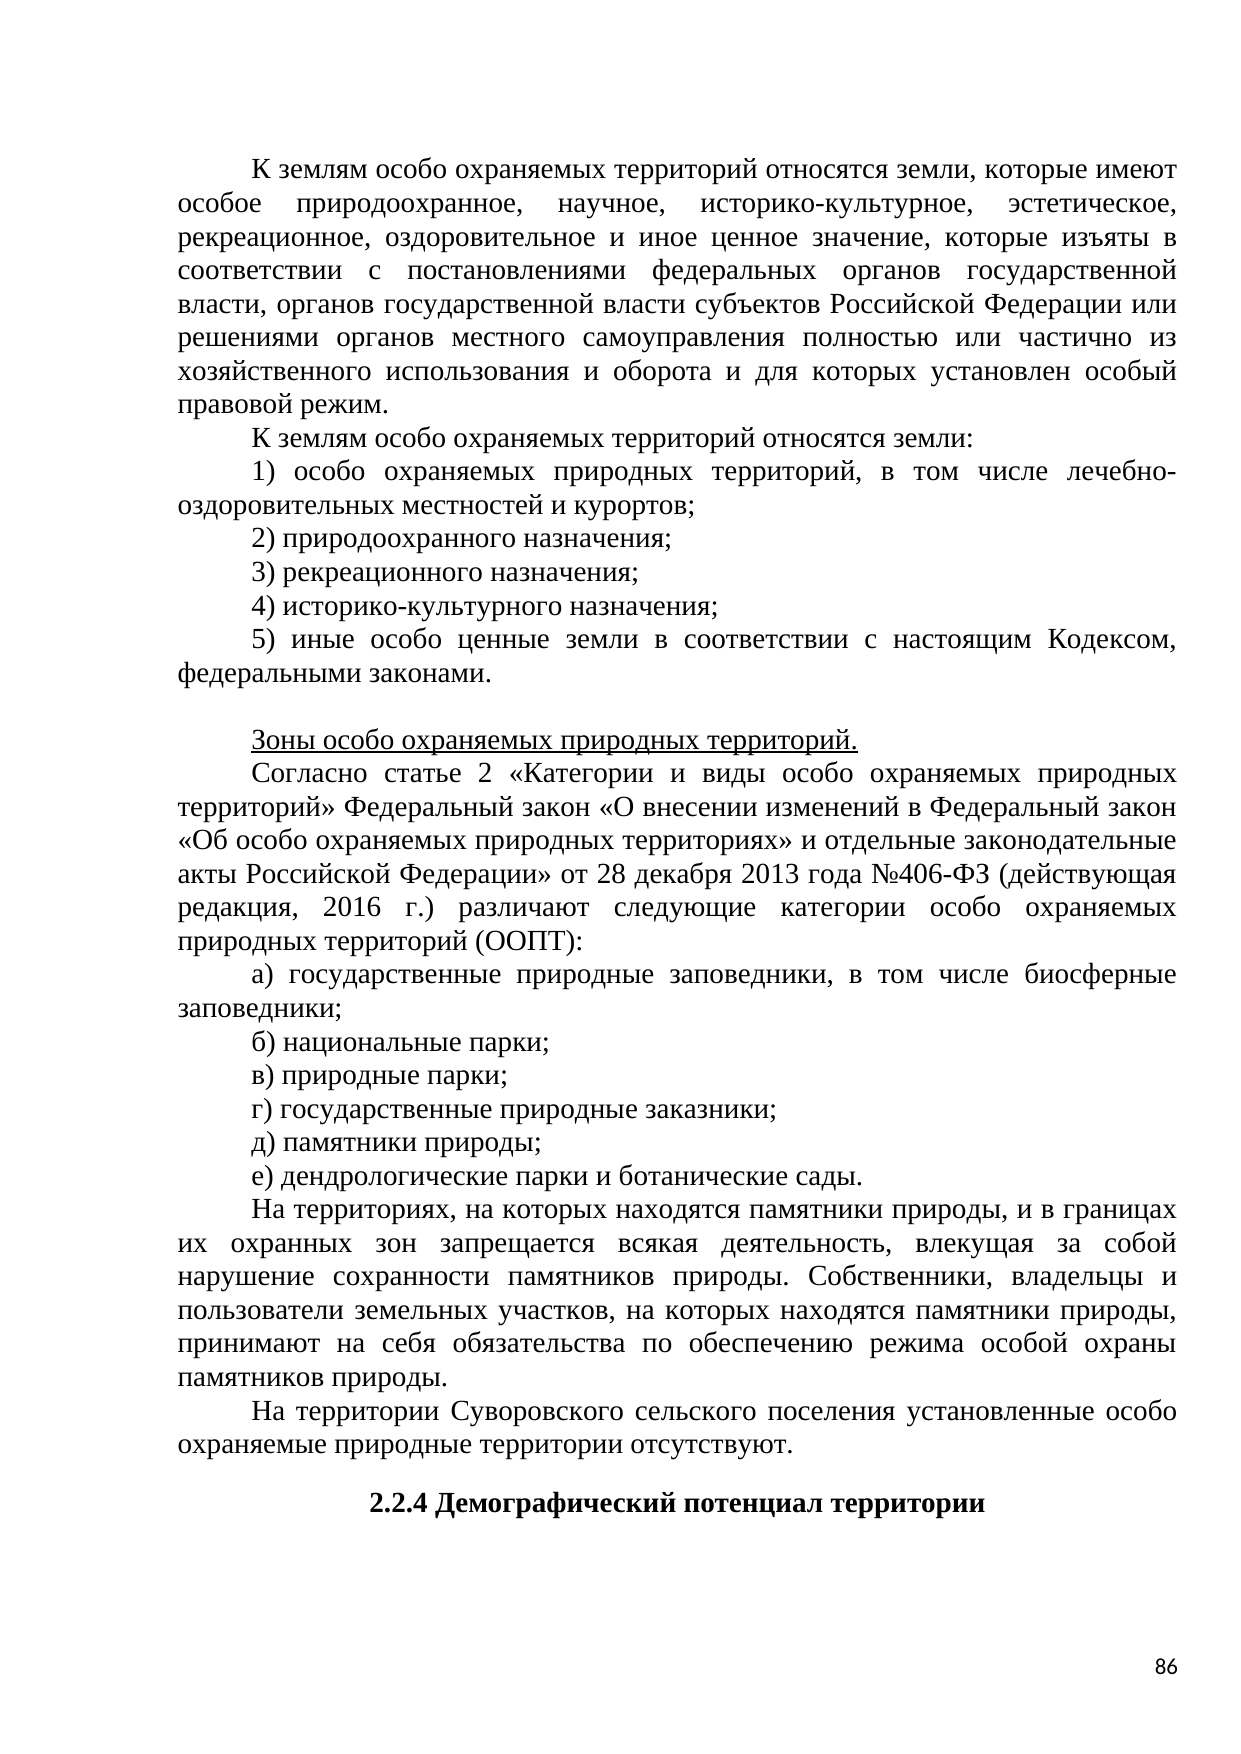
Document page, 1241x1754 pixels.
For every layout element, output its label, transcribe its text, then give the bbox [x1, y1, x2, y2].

text д) памятники природы; [177, 1124, 1178, 1158]
text К землям особо охраняемых территорий относятся земли, которые имеют особое природоохранное, научное, историко-культурное, эстетическое, рекреационное, оздоровительное и иное ценное значение, которые изъяты в соответствии с постановлениями федеральных органов государственной власти, органов государственной власти субъектов Российской Федерации или решениями органов местного самоуправления полностью или частично из хозяйственного использования и оборота и для которых установлен особый правовой режим. [177, 152, 1178, 420]
text К землям особо охраняемых территорий относятся земли: [177, 420, 1178, 453]
text На территориях, на которых находятся памятники природы, и в границах их охранных зон запрещается всякая деятельность, влекущая за собой нарушение сохранности памятников природы. Собственники, владельцы и пользователи земельных участков, на которых находятся памятники природы, принимают на себя обязательства по обеспечению режима особой охраны памятников природы. [177, 1191, 1178, 1393]
text 1) особо охраняемых природных территорий, в том числе лечебно-оздоровительных местностей и курортов; [177, 453, 1178, 521]
text 3) рекреационного назначения; [177, 554, 1178, 588]
text в) природные парки; [177, 1057, 1178, 1091]
text е) дендрологические парки и ботанические сады. [177, 1158, 1178, 1191]
text Зоны особо охраняемых природных территорий. [177, 722, 1178, 755]
text 5) иные особо ценные земли в соответствии с настоящим Кодексом, федеральными законами. [177, 621, 1178, 688]
text На территории Суворовского сельского поселения установленные особо охраняемые природные территории отсутствуют. [177, 1393, 1178, 1460]
text а) государственные природные заповедники, в том числе биосферные заповедники; [177, 957, 1178, 1024]
text 4) историко-культурного назначения; [177, 588, 1178, 621]
text г) государственные природные заказники; [177, 1091, 1178, 1124]
text 2) природоохранного назначения; [177, 521, 1178, 554]
text б) национальные парки; [177, 1024, 1178, 1057]
text Согласно статье 2 «Категории и виды особо охраняемых природных территорий» Федеральный закон «О внесении изменений в Федеральный закон «Об особо охраняемых природных территориях» и отдельные законодательные акты Российской Федерации» от 28 декабря 2013 года №406-ФЗ (действующая редакция, 2016 г.) различают следующие категории особо охраняемых природных территорий (ООПТ): [177, 755, 1178, 957]
subtitle 2.2.4 Демографический потенциал территории [177, 1485, 1178, 1518]
